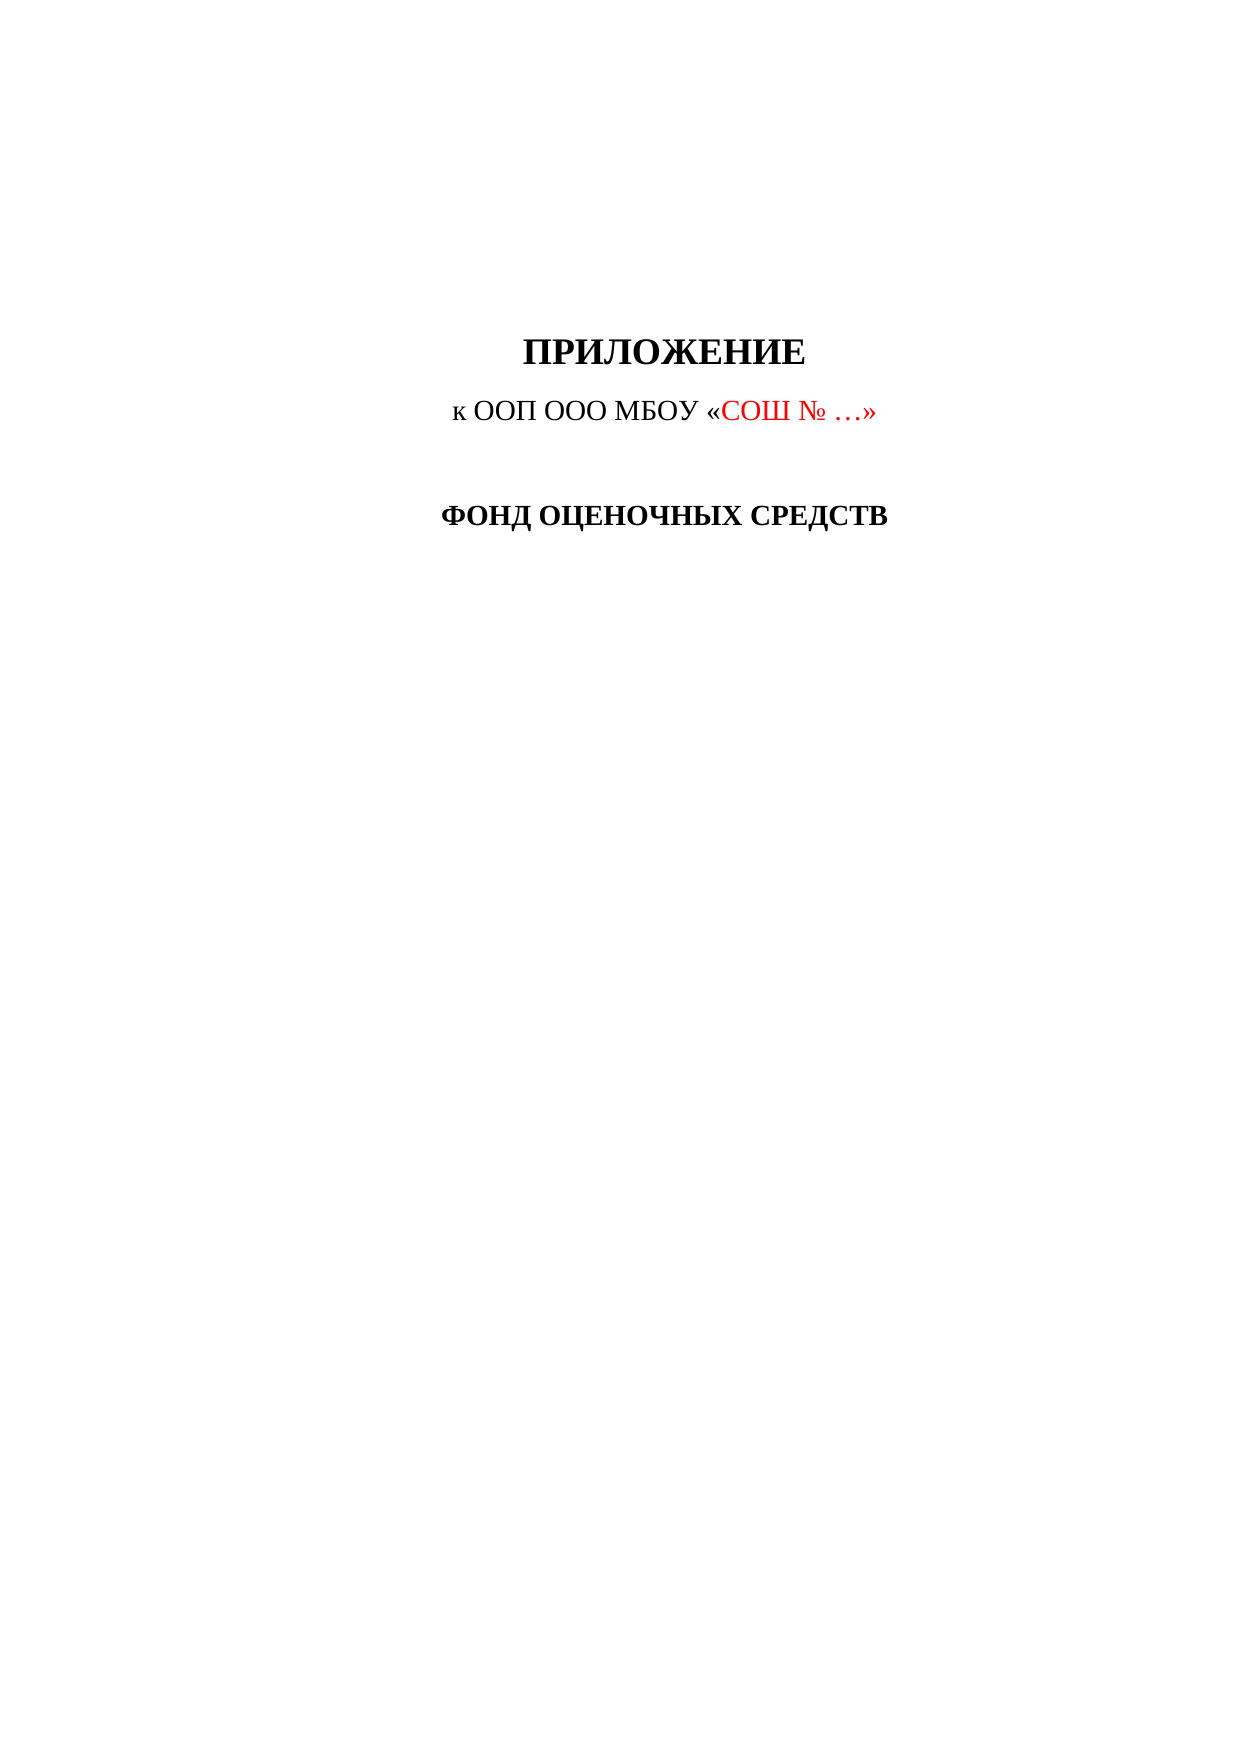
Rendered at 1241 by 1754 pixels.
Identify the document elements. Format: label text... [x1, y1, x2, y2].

text к ООП ООО МБОУ «СОШ № …» [177, 393, 1152, 426]
text ФОНД ОЦЕНОЧНЫХ СРЕДСТВ [177, 498, 1152, 532]
text ПРИЛОЖЕНИЕ [177, 329, 1152, 372]
